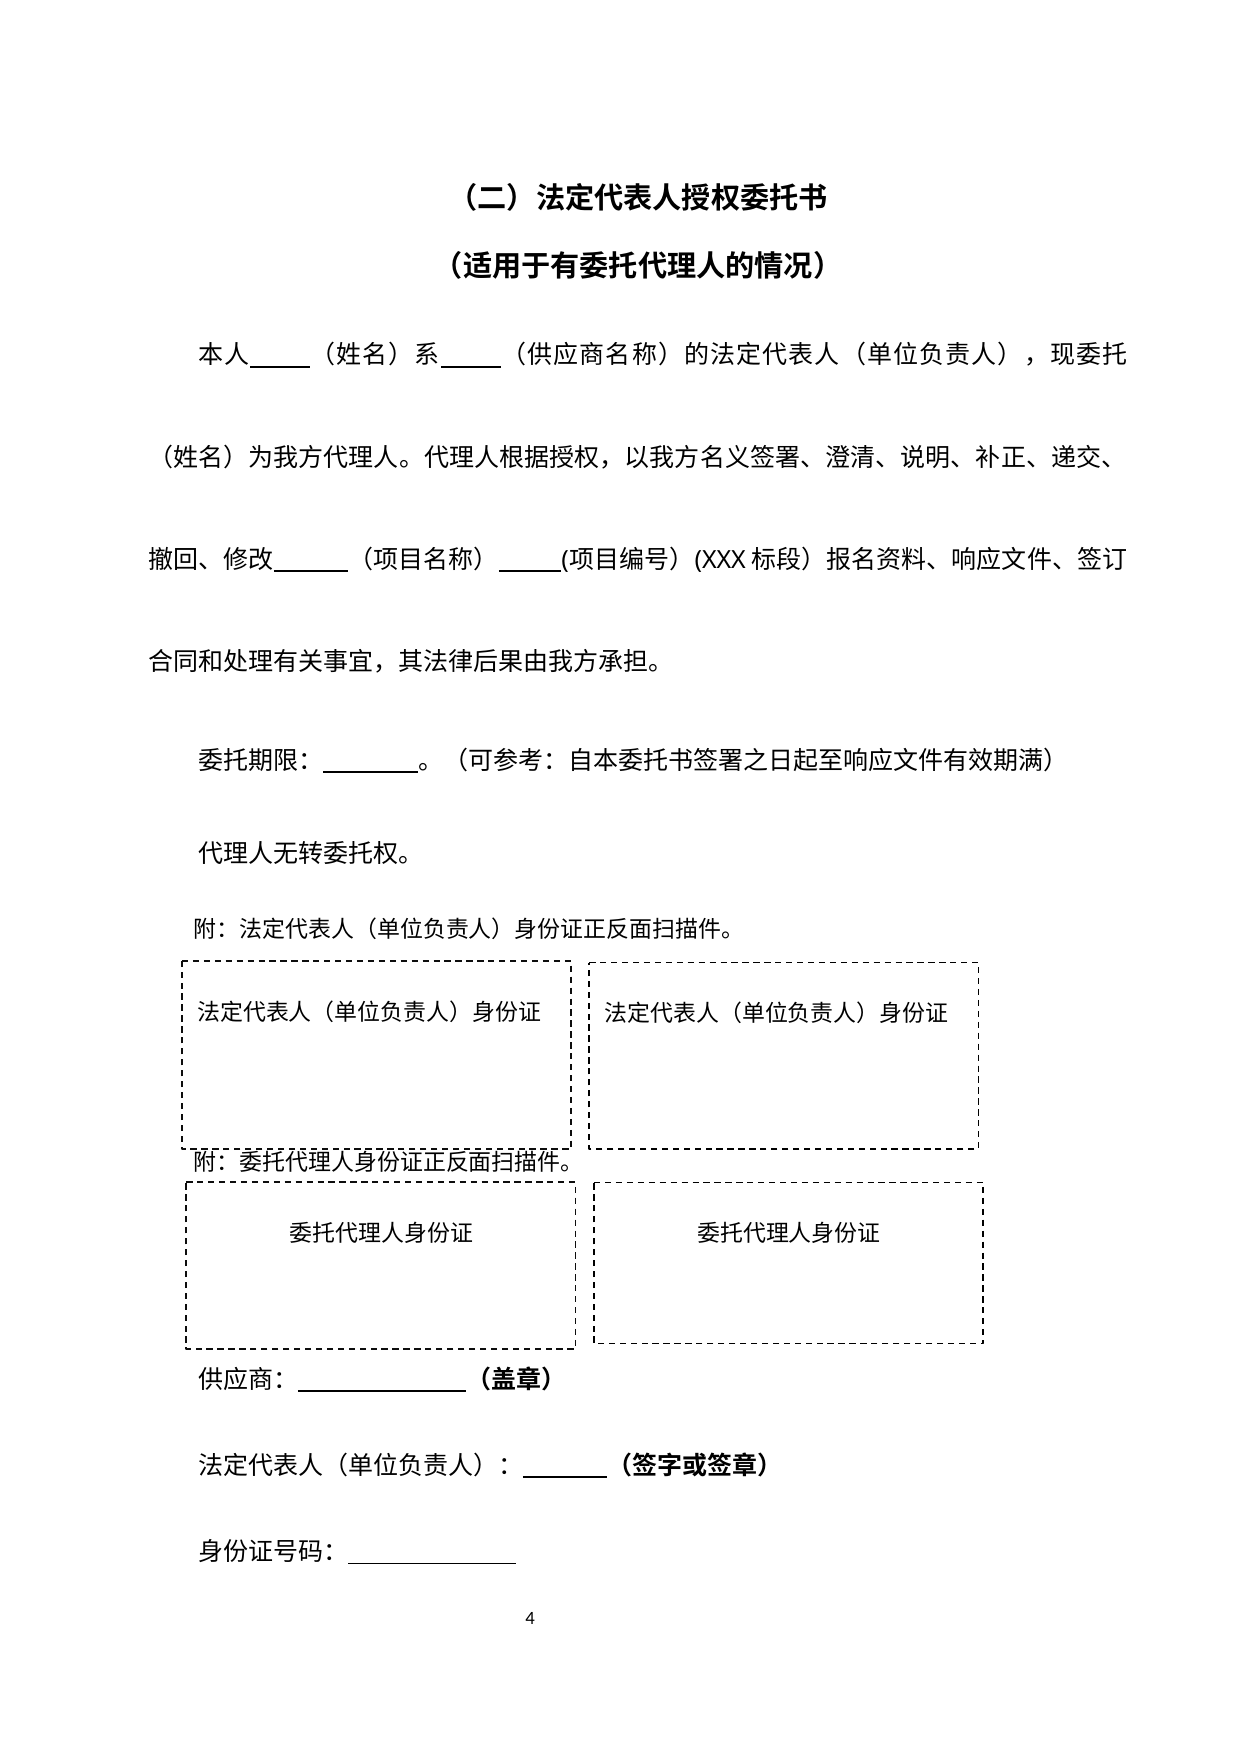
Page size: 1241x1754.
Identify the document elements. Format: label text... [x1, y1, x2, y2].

text （适用于有委托代理人的情况） [148, 230, 1128, 298]
text 供应商： （盖章） [148, 1343, 1128, 1411]
text 本人 （姓名）系 （供应商名称）的法定代表人（单位负责人），现委托 （姓名）为我方代理人。代理人根据授权，以我方名义签署、澄清、说明、补正、递交、撤回、修改 （项目名称） (项目编号）(XXX标段）报名资料、响应文件、签订合同和处理有关事宜，其法律后果由我方承担。 [148, 473, 1128, 694]
text 法定代表人（单位负责人）： （签字或签章） [148, 1429, 1128, 1497]
text 身份证号码： [148, 1516, 1128, 1584]
text （二）法定代表人授权委托书 [148, 162, 1128, 230]
text 本人 （姓名）系 （供应商名称）的法定代表人（单位负责人），现委托 （姓名）为我方代理人。代理人根据授权，以我方名义签署、澄清、说明、补正、递交、撤回、修改 （项目名称） (项目编号）(XXX标段）报名资料、响应文件、签订合同和处理有关事宜，其法律后果由我方承担。 [148, 319, 1128, 437]
text 委托期限： 。（可参考：自本委托书签署之日起至响应文件有效期满） [148, 724, 1128, 792]
text 附：委托代理人身份证正反面扫描件。 [148, 1143, 1128, 1177]
text 附：法定代表人（单位负责人）身份证正反面扫描件。 [148, 911, 1128, 945]
text 代理人无转委托权。 [148, 817, 1128, 886]
